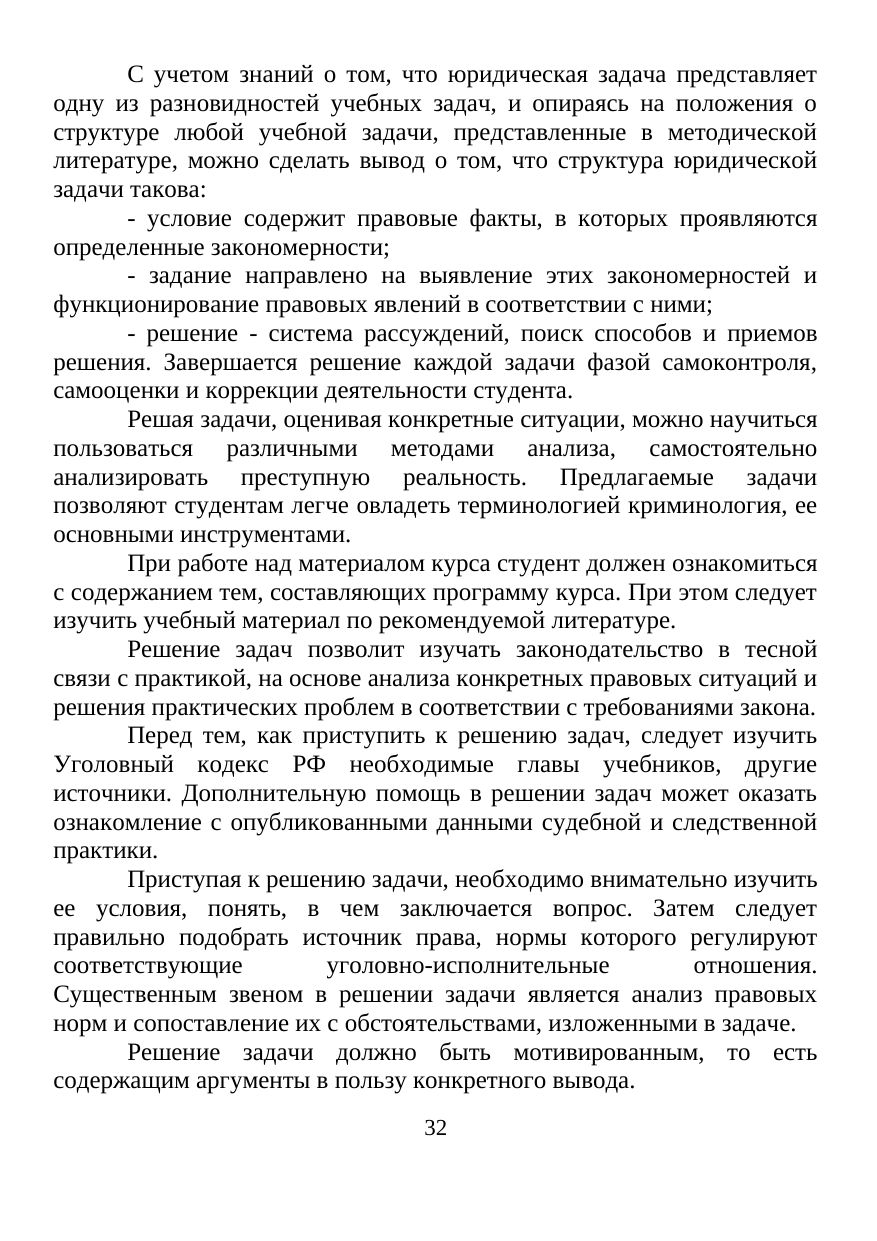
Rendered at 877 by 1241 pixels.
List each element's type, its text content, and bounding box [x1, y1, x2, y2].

text Перед тем, как приступить к решению задач, следует изучить Уголовный кодекс РФ необходимые главы учебников, другие источники. Дополнительную помощь в решении задач может оказать ознакомление с опубликованными данными судебной и следственной практики. [53, 720, 818, 864]
text - задание направлено на выявление этих закономерностей и функционирование правовых явлений в соответствии с ними; [53, 260, 818, 318]
text Решая задачи, оценивая конкретные ситуации, можно научиться пользоваться различными методами анализа, самостоятельно анализировать преступную реальность. Предлагаемые задачи позволяют студентам легче овладеть терминологией криминология, ее основными инструментами. [53, 404, 818, 548]
text Решение задач позволит изучать законодательство в тесной связи с практикой, на основе анализа конкретных правовых ситуаций и решения практических проблем в соответствии с требованиями закона. [53, 634, 818, 720]
text С учетом знаний о том, что юридическая задача представляет одну из разновидностей учебных задач, и опираясь на положения о структуре любой учебной задачи, представленные в методической литературе, можно сделать вывод о том, что структура юридической задачи такова: [53, 59, 818, 203]
text При работе над материалом курса студент должен ознакомиться с содержанием тем, составляющих программу курса. При этом следует изучить учебный материал по рекомендуемой литературе. [53, 548, 818, 634]
text Приступая к решению задачи, необходимо внимательно изучить ее условия, понять, в чем заключается вопрос. Затем следует правильно подобрать источник права, нормы которого регулируют соответствующие уголовно-исполнительные отношения. Существенным звеном в решении задачи является анализ правовых норм и сопоставление их с обстоятельствами, изложенными в задаче. [53, 864, 818, 1037]
text Решение задачи должно быть мотивированным, то есть содержащим аргументы в пользу конкретного вывода. [53, 1037, 818, 1094]
text - решение - система рассуждений, поиск способов и приемов решения. Завершается решение каждой задачи фазой самоконтроля, самооценки и коррекции деятельности студента. [53, 318, 818, 404]
text - условие содержит правовые факты, в которых проявляются определенные закономерности; [53, 203, 818, 260]
